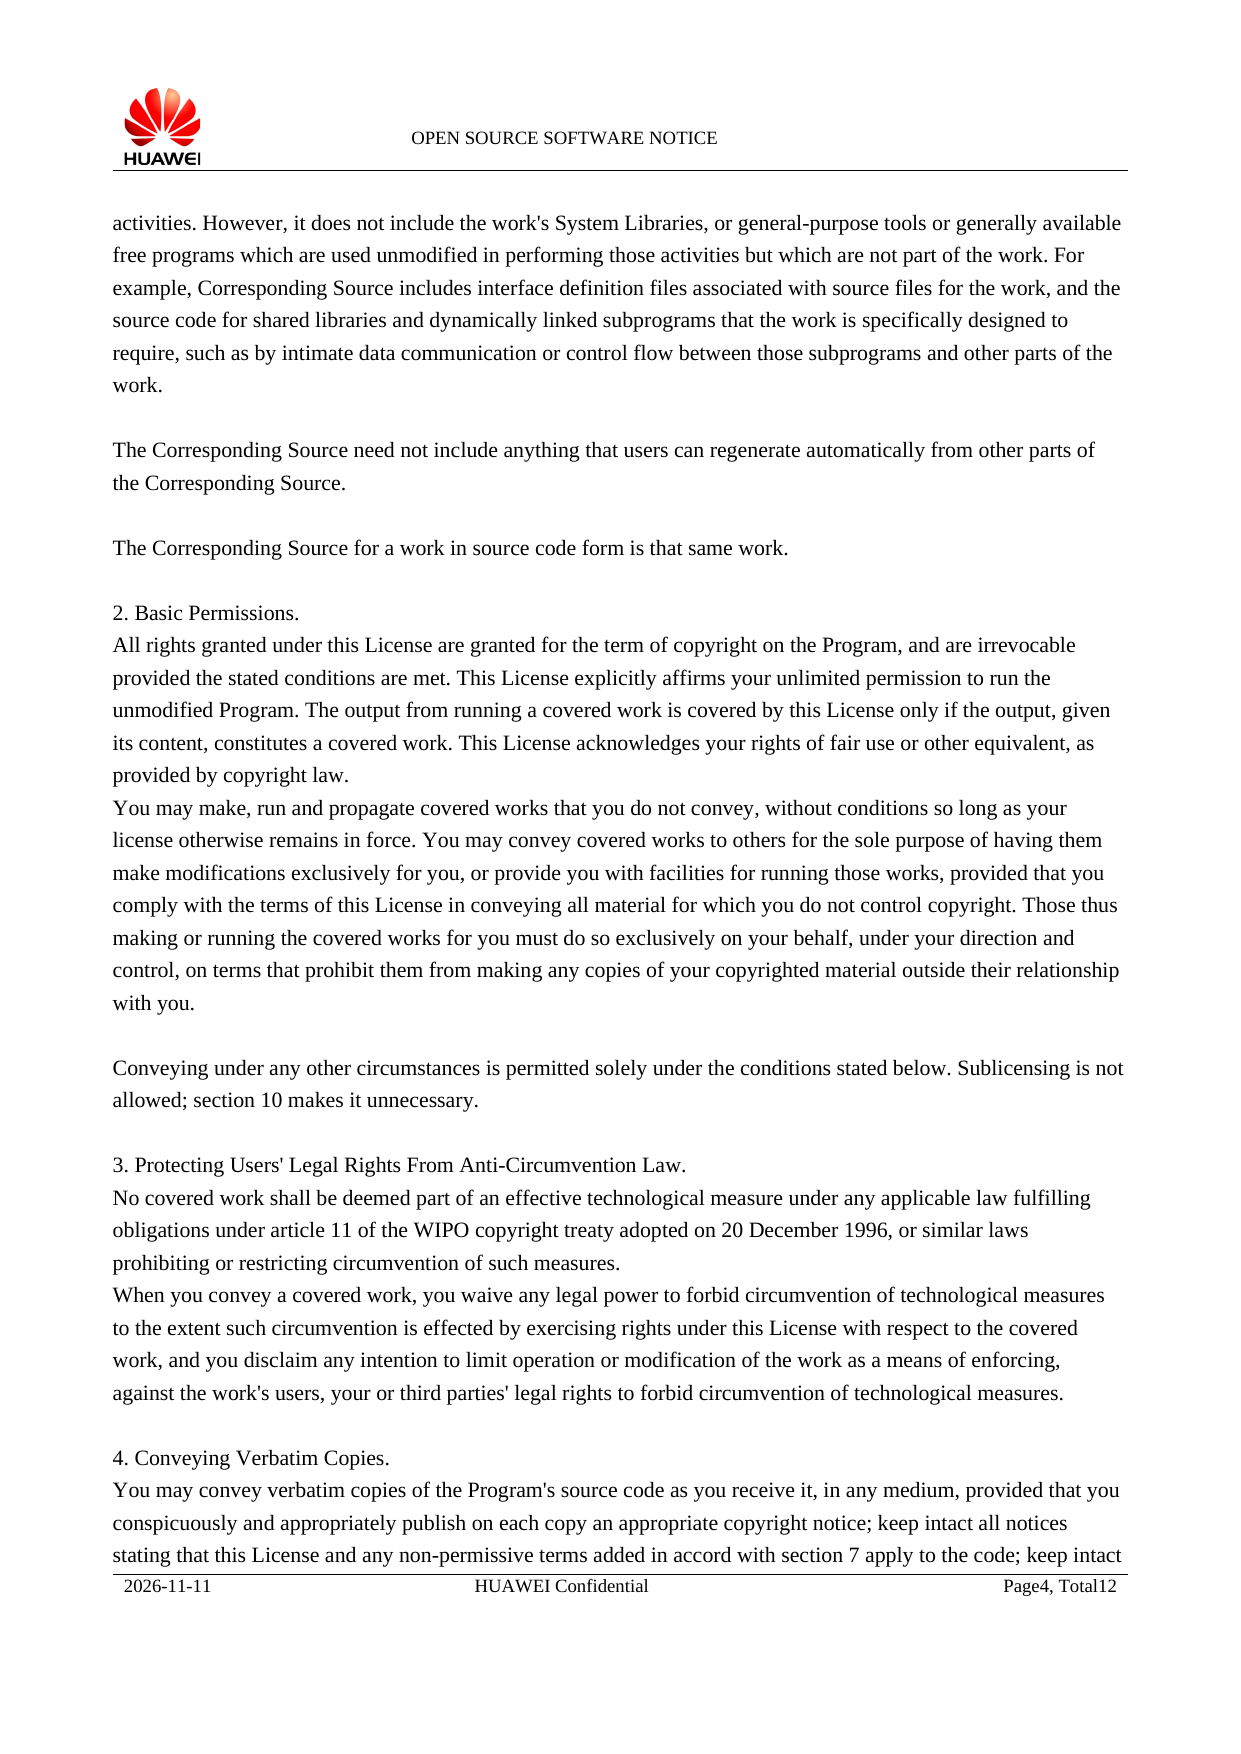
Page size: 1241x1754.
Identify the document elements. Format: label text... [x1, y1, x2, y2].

text When you convey a covered work, you waive any legal power to forbid circumvention of technological measures to the extent such circumvention is effected by exercising rights under this License with respect to the covered work, and you disclaim any intention to limit operation or modification of the work as a means of enforcing, against the work's users, your or third parties' legal rights to forbid circumvention of technological measures. [112, 1279, 1128, 1409]
text The Corresponding Source for a work in source code form is that same work. [112, 531, 1128, 564]
text 3. Protecting Users' Legal Rights From Anti-Circumvention Law. [112, 1149, 1128, 1181]
text The Corresponding Source need not include anything that users can regenerate automatically from other parts of the Corresponding Source. [112, 434, 1128, 499]
text No covered work shall be deemed part of an effective technological measure under any applicable law fulfilling obligations under article 11 of the WIPO copyright treaty adopted on 20 December 1996, or similar laws prohibiting or restricting circumvention of such measures. [112, 1181, 1128, 1279]
text 4. Conveying Verbatim Copies. [112, 1441, 1128, 1474]
text Conveying under any other circumstances is permitted solely under the conditions stated below. Sublicensing is not allowed; section 10 makes it unnecessary. [112, 1051, 1128, 1116]
picture [124, 88, 201, 165]
text 2. Basic Permissions. [112, 596, 1128, 629]
text All rights granted under this License are granted for the term of copyright on the Program, and are irrevocable provided the stated conditions are met. This License explicitly affirms your unlimited permission to run the unmodified Program. The output from running a covered work is covered by this License only if the output, given its content, constitutes a covered work. This License acknowledges your rights of fair use or other equivalent, as provided by copyright law. [112, 629, 1128, 791]
text You may make, run and propagate covered works that you do not convey, without conditions so long as your license otherwise remains in force. You may convey covered works to others for the sole purpose of having them make modifications exclusively for you, or provide you with facilities for running those works, provided that you comply with the terms of this License in conveying all material for which you do not control copyright. Those thus making or running the covered works for you must do so exclusively on your behalf, under your direction and control, on terms that prohibit them from making any copies of your copyrighted material outside their relationship with you. [112, 791, 1128, 1019]
